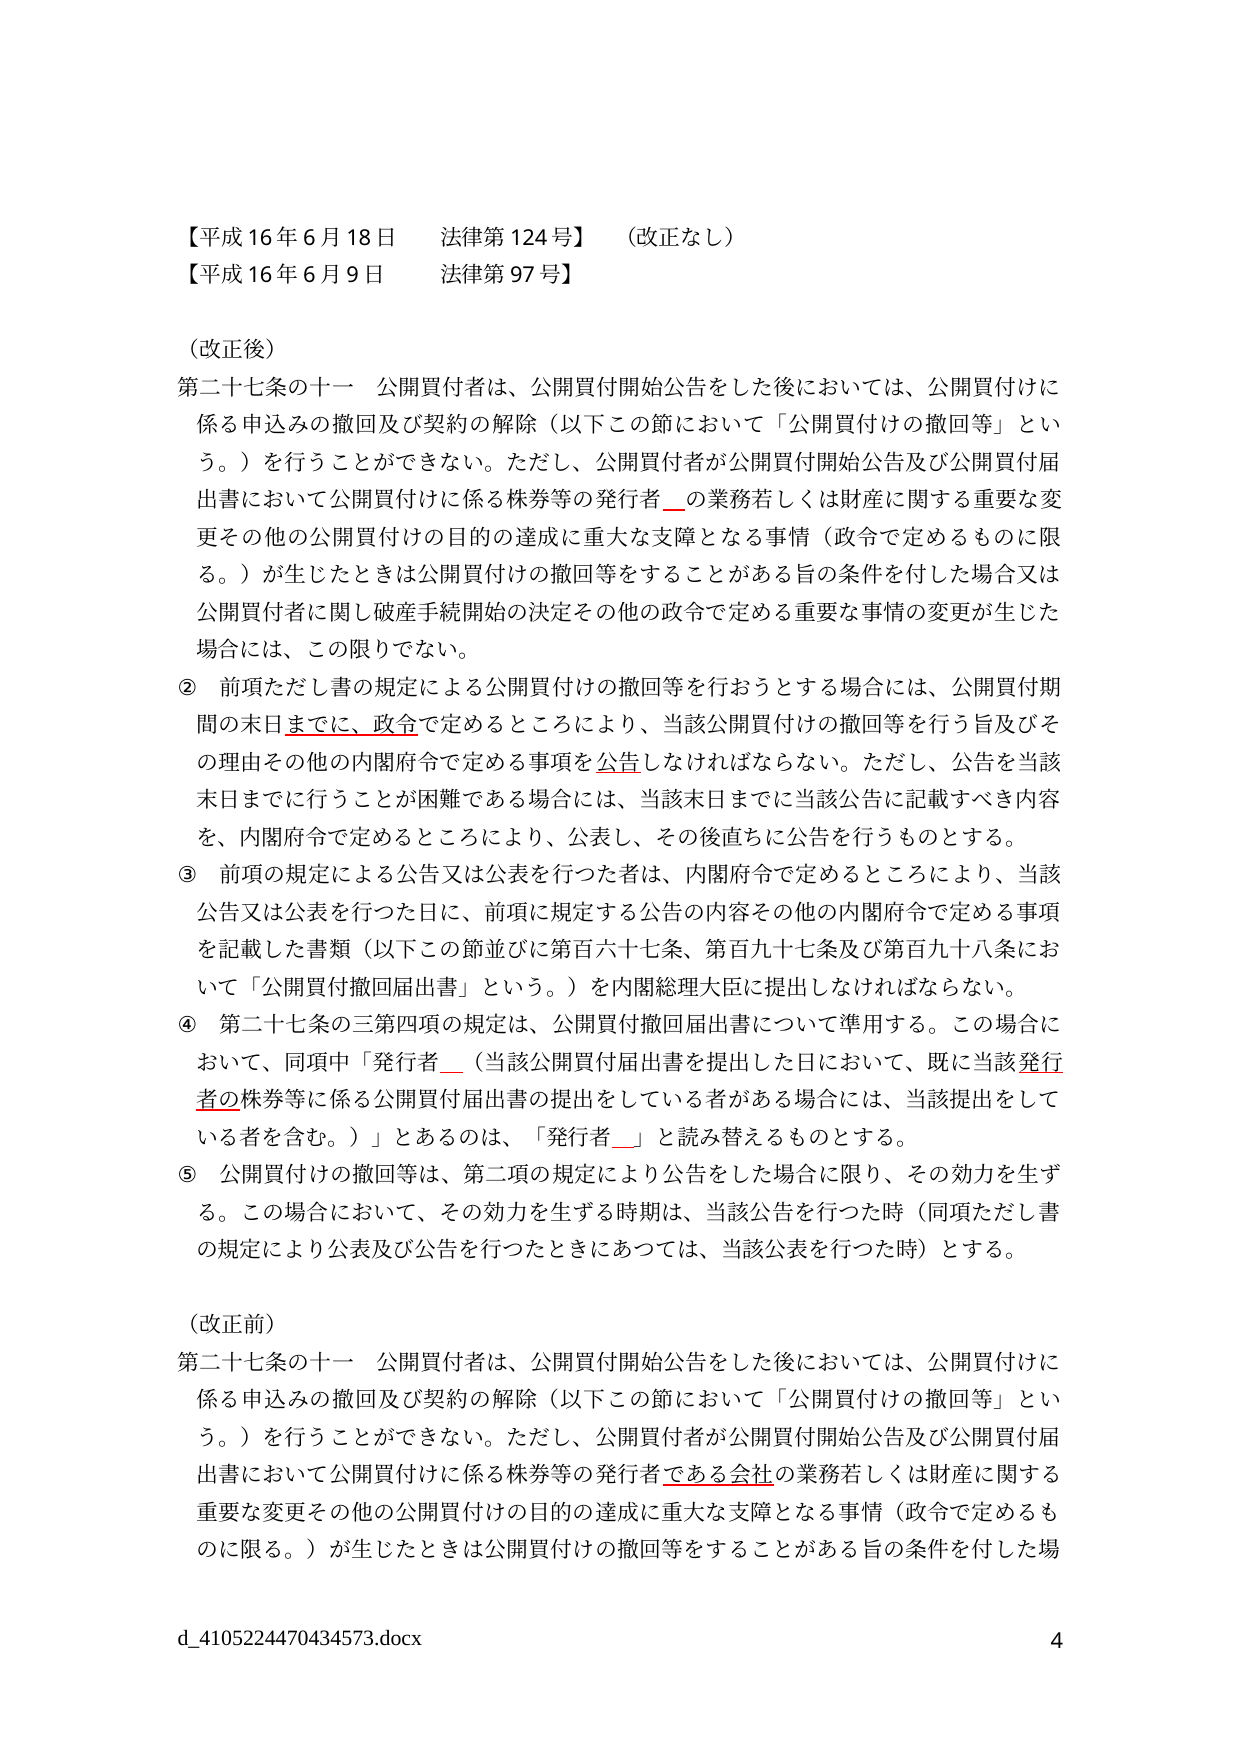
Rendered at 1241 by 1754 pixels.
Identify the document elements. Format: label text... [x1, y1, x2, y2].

text 【平成16年6月18日 法律第124号】 （改正なし） [177, 217, 1063, 254]
text ② 前項ただし書の規定による公開買付けの撤回等を行おうとする場合には、公開買付期間の末日までに、政令で定めるところにより、当該公開買付けの撤回等を行う旨及びその理由その他の内閣府令で定める事項を公告しなければならない。ただし、公告を当該末日までに行うことが困難である場合には、当該末日までに当該公告に記載すべき内容を、内閣府令で定めるところにより、公表し、その後直ちに公告を行うものとする。 [177, 667, 1063, 854]
text ⑤ 公開買付けの撤回等は、第二項の規定により公告をした場合に限り、その効力を生ずる。この場合において、その効力を生ずる時期は、当該公告を行つた時（同項ただし書の規定により公表及び公告を行つたときにあつては、当該公表を行つた時）とする。 [177, 1154, 1063, 1267]
text 【平成16年6月9日 法律第97号】 [177, 254, 1063, 292]
text ③ 前項の規定による公告又は公表を行つた者は、内閣府令で定めるところにより、当該公告又は公表を行つた日に、前項に規定する公告の内容その他の内閣府令で定める事項を記載した書類（以下この節並びに第百六十七条、第百九十七条及び第百九十八条において「公開買付撤回届出書」という。）を内閣総理大臣に提出しなければならない。 [177, 854, 1063, 1004]
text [177, 1342, 1063, 1567]
text 第二十七条の十一 公開買付者は、公開買付開始公告をした後においては、公開買付けに係る申込みの撤回及び契約の解除（以下この節において「公開買付けの撤回等」という。）を行うことができない。ただし、公開買付者が公開買付開始公告及び公開買付届出書において公開買付けに係る株券等の発行者 の業務若しくは財産に関する重要な変更その他の公開買付けの目的の達成に重大な支障となる事情（政令で定めるものに限る。）が生じたときは公開買付けの撤回等をすることがある旨の条件を付した場合又は公開買付者に関し破産手続開始の決定その他の政令で定める重要な事情の変更が生じた場合には、この限りでない。 [177, 367, 1063, 667]
text （改正後） [177, 329, 1063, 367]
text （改正前） [177, 1304, 1063, 1342]
text ④ 第二十七条の三第四項の規定は、公開買付撤回届出書について準用する。この場合において、同項中「発行者 （当該公開買付届出書を提出した日において、既に当該発行者の株券等に係る公開買付届出書の提出をしている者がある場合には、当該提出をしている者を含む。）」とあるのは、「発行者 」と読み替えるものとする。 [177, 1004, 1063, 1154]
